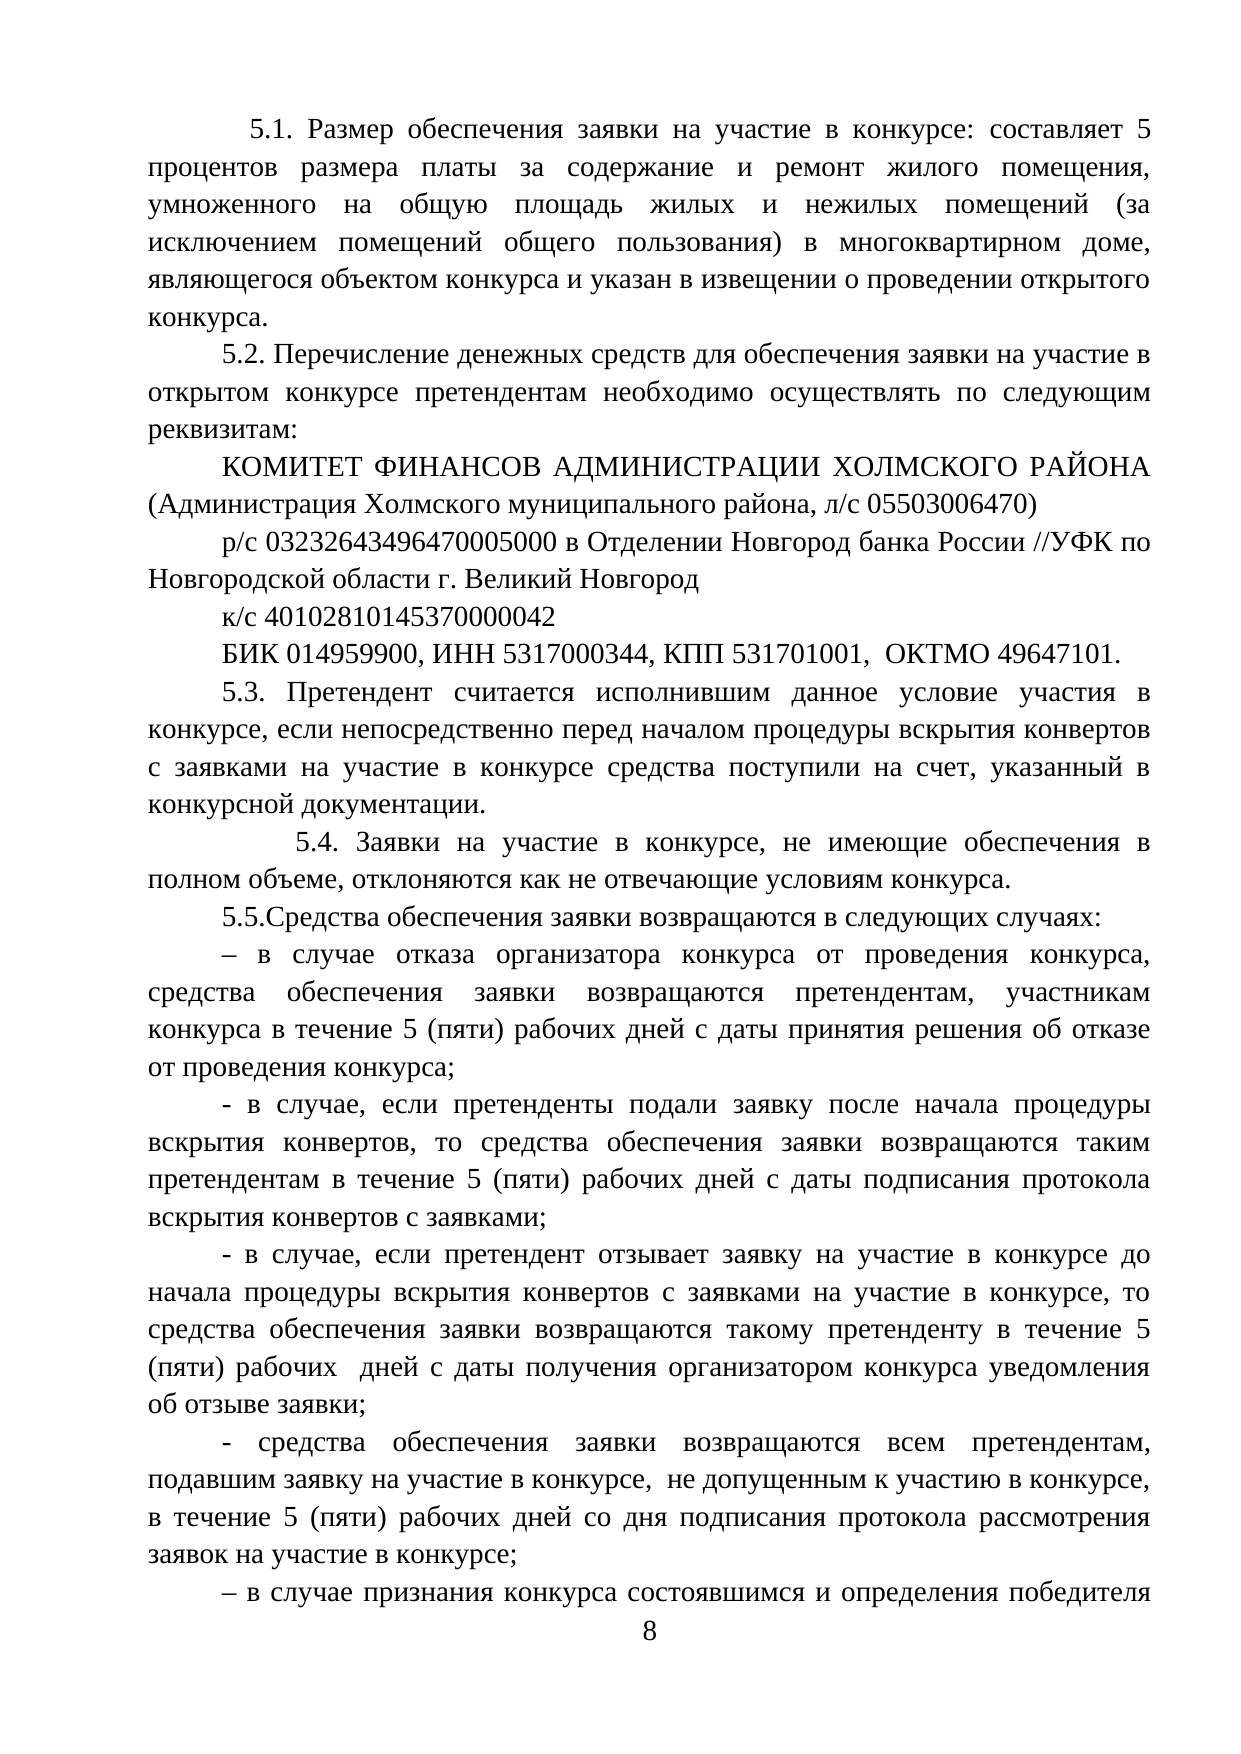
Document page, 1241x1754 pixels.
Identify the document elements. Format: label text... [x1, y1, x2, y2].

text – в случае отказа организатора конкурса от проведения конкурса, средства обеспечения заявки возвращаются претендентам, участникам конкурса в течение 5 (пяти) рабочих дней с даты принятия решения об отказе от проведения конкурса; [148, 932, 1152, 1082]
text КОМИТЕТ ФИНАНСОВ АДМИНИСТРАЦИИ ХОЛМСКОГО РАЙОНА (Администрация Холмского муниципального района, л/с 05503006470) [148, 445, 1152, 520]
text - в случае, если претендент отзывает заявку на участие в конкурсе до начала процедуры вскрытия конвертов с заявками на участие в конкурсе, то средства обеспечения заявки возвращаются такому претенденту в течение 5 (пяти) рабочих дней с даты получения организатором конкурса уведомления об отзыве заявки; [148, 1232, 1152, 1420]
text БИК 014959900, ИНН 5317000344, КПП 531701001, ОКТМО 49647101. [148, 632, 1152, 670]
text 5.4. Заявки на участие в конкурсе, не имеющие обеспечения в полном объеме, отклоняются как не отвечающие условиям конкурса. [148, 820, 1152, 895]
text к/с 40102810145370000042 [148, 595, 1152, 632]
text 5.1. Размер обеспечения заявки на участие в конкурсе: составляет 5 процентов размера платы за содержание и ремонт жилого помещения, умноженного на общую площадь жилых и нежилых помещений (за исключением помещений общего пользования) в многоквартирном доме, являющегося объектом конкурса и указан в извещении о проведении открытого конкурса. [148, 107, 1152, 332]
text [148, 1570, 1152, 1607]
text 5.5.Средства обеспечения заявки возвращаются в следующих случаях: [148, 895, 1152, 932]
text 5.3. Претендент считается исполнившим данное условие участия в конкурсе, если непосредственно перед началом процедуры вскрытия конвертов с заявками на участие в конкурсе средства поступили на счет, указанный в конкурсной документации. [148, 670, 1152, 820]
text - средства обеспечения заявки возвращаются всем претендентам, подавшим заявку на участие в конкурсе, не допущенным к участию в конкурсе, в течение 5 (пяти) рабочих дней со дня подписания протокола рассмотрения заявок на участие в конкурсе; [148, 1420, 1152, 1570]
text 5.2. Перечисление денежных средств для обеспечения заявки на участие в открытом конкурсе претендентам необходимо осуществлять по следующим реквизитам: [148, 332, 1152, 445]
text - в случае, если претенденты подали заявку после начала процедуры вскрытия конвертов, то средства обеспечения заявки возвращаются таким претендентам в течение 5 (пяти) рабочих дней с даты подписания протокола вскрытия конвертов с заявками; [148, 1082, 1152, 1232]
text р/с 03232643496470005000 в Отделении Новгород банка России //УФК по Новгородской области г. Великий Новгород [148, 520, 1152, 595]
